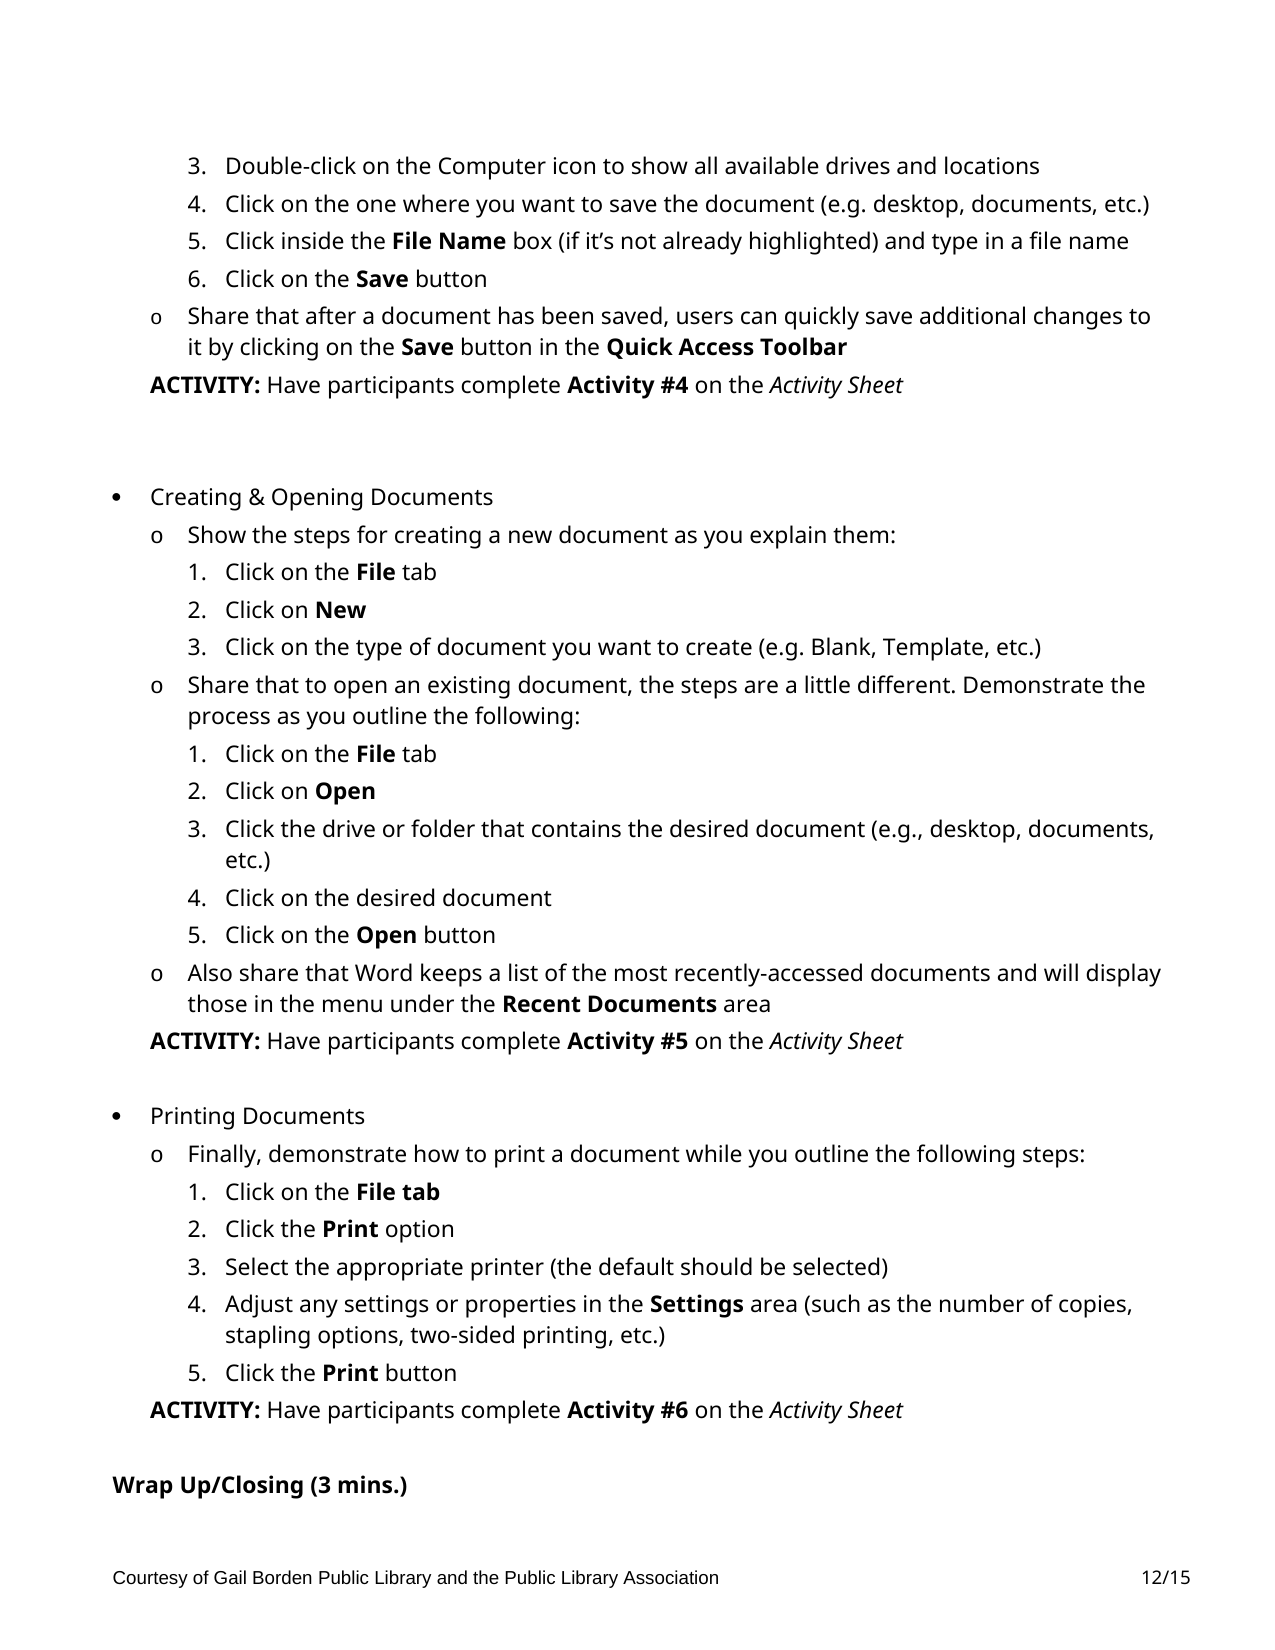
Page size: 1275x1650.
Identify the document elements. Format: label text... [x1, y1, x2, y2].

list Click on Open [187, 775, 1162, 806]
list Click on New [187, 594, 1162, 625]
list Select the appropriate printer (the default should be selected) [187, 1250, 1162, 1282]
list Click on the type of document you want to create (e.g. Blank, Template, etc.) [187, 631, 1162, 663]
list Click the Print button [187, 1357, 1162, 1388]
list Click on the File tab [187, 556, 1162, 588]
text Wrap Up/Closing (3 mins.) [112, 1469, 1162, 1500]
list Click on the Open button [187, 919, 1162, 950]
list Adjust any settings or properties in the Settings area (such as the number of copies, stapling options, two-sided printing, etc.) [187, 1288, 1162, 1350]
list Click the drive or folder that contains the desired document (e.g., desktop, documents, etc.) [187, 813, 1162, 875]
text ACTIVITY: Have participants complete Activity #6 on the Activity Sheet [150, 1394, 1162, 1425]
list Finally, demonstrate how to print a document while you outline the following steps: [150, 1138, 1162, 1169]
list Click on the File tab [187, 738, 1162, 769]
list Click the Print option [187, 1213, 1162, 1244]
list Also share that Word keeps a list of the most recently-accessed documents and will display those in the menu under the Recent Documents area [150, 956, 1162, 1019]
list Share that to open an existing document, the steps are a little different. Demonstrate the process as you outline the following: [150, 669, 1162, 731]
list Share that after a document has been saved, users can quickly save additional changes to it by clicking on the Save button in the Quick Access Toolbar [150, 300, 1162, 362]
list Click on the Save button [187, 262, 1162, 294]
text ACTIVITY: Have participants complete Activity #4 on the Activity Sheet [150, 369, 1162, 400]
list Click on the desired document [187, 881, 1162, 913]
text ACTIVITY: Have participants complete Activity #5 on the Activity Sheet [150, 1025, 1162, 1057]
list Show the steps for creating a new document as you explain them: [150, 519, 1162, 550]
list Click on the one where you want to save the document (e.g. desktop, documents, etc.) [187, 187, 1162, 219]
list Creating & Opening Documents [112, 481, 1162, 512]
list Click on the File tab [187, 1175, 1162, 1207]
list Click inside the File Name box (if it’s not already highlighted) and type in a file name [187, 225, 1162, 256]
list Printing Documents [112, 1100, 1162, 1132]
list Double-click on the Computer icon to show all available drives and locations [187, 150, 1162, 181]
